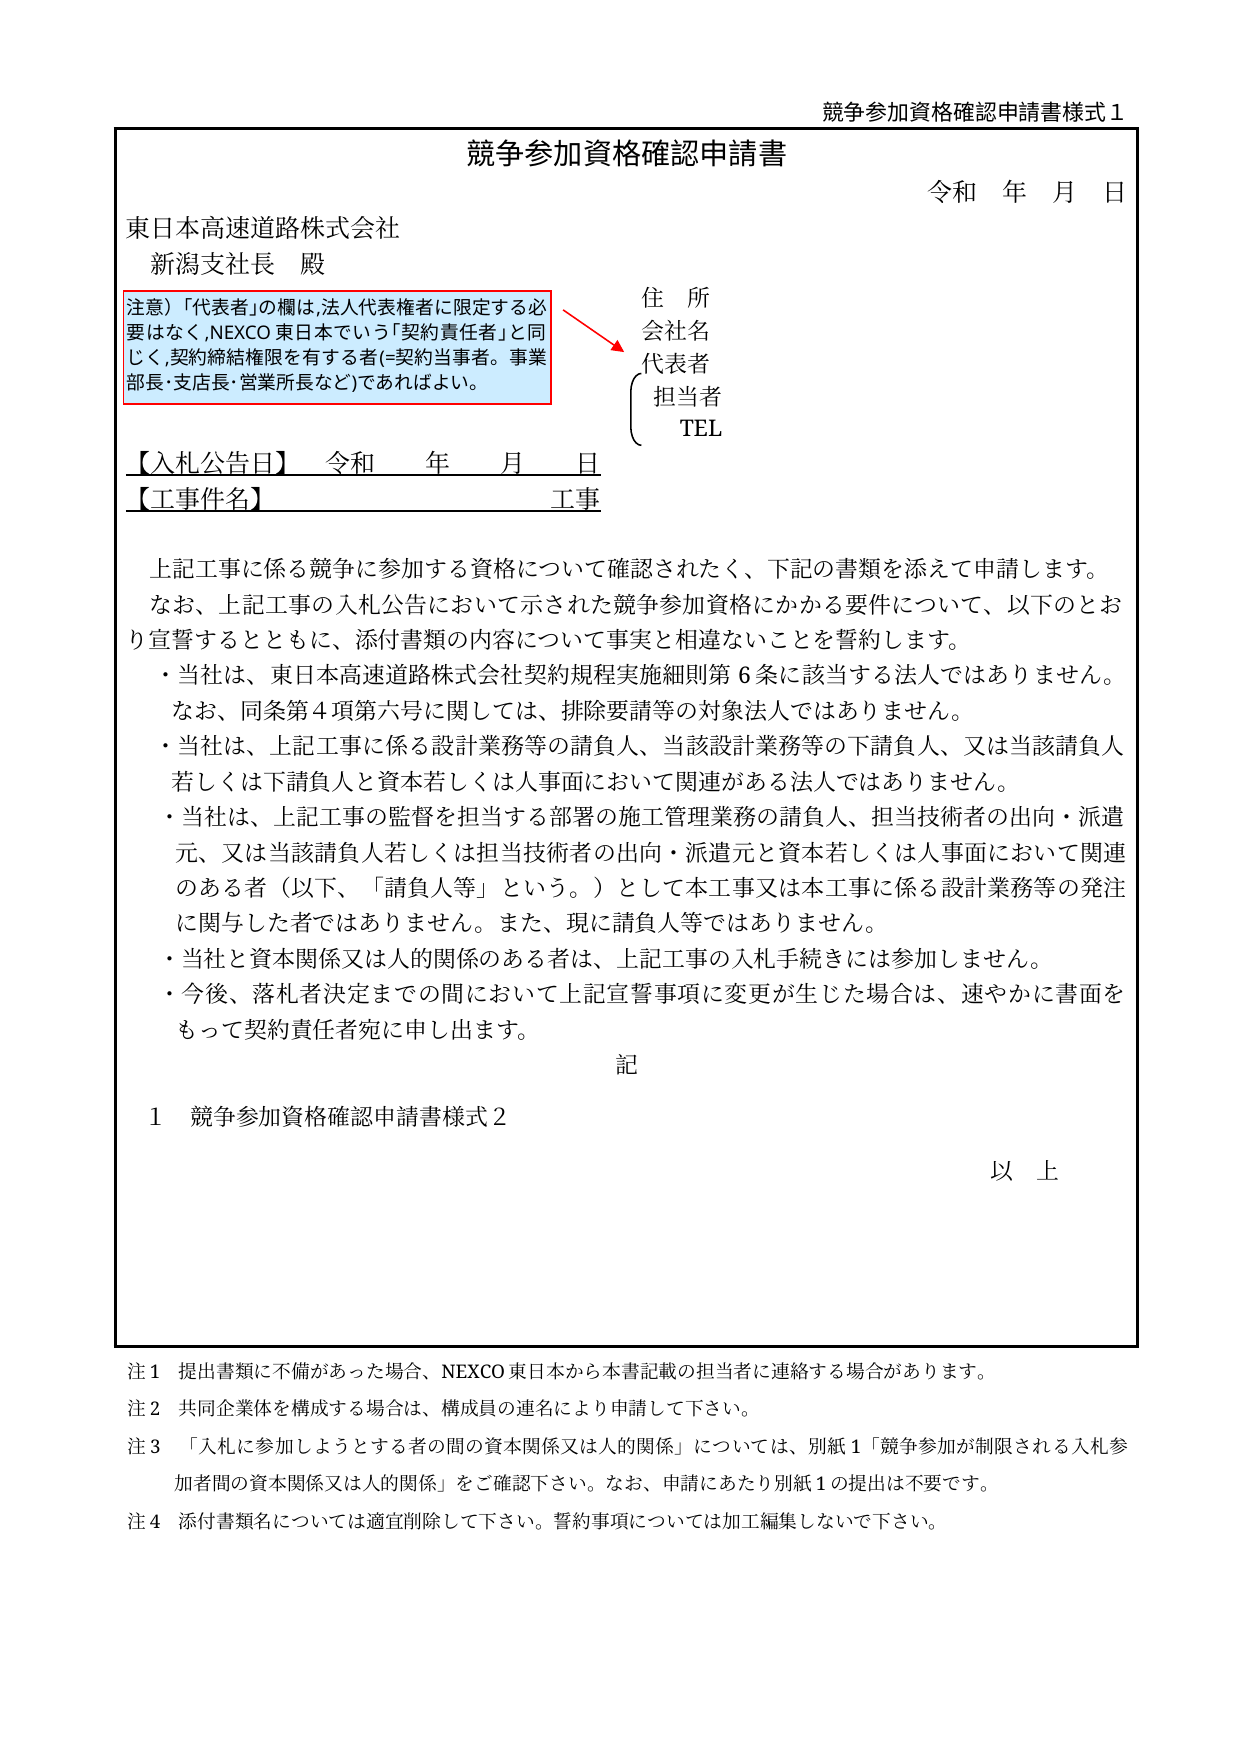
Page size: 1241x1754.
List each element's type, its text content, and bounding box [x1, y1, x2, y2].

text 注4 添付書類名については適宜削除して下さい。誓約事項については加工編集しないで下さい。 [127, 1498, 1128, 1536]
text 注3 「入札に参加しようとする者の間の資本関係又は人的関係」については、別紙1「競争参加が制限される入札参加者間の資本関係又は人的関係」をご確認下さい。なお、申請にあたり別紙1の提出は不要です。 [127, 1423, 1128, 1498]
text 注2 共同企業体を構成する場合は、構成員の連名により申請して下さい。 [127, 1386, 1128, 1423]
text 注1 提出書類に不備があった場合、NEXCO東日本から本書記載の担当者に連絡する場合があります。 [127, 1348, 1128, 1386]
table_header 競争参加資格確認申請書 令和 年 月 日 東日本高速道路株式会社 新潟支社長 殿 【入札公告日】 令和 年 月 日 【工事件名】 工事 上記工事に係る競争に参加する資格について確認されたく、下記の書類を添えて申請します。 なお、上記工事の入札公告において示された競争参加資格にかかる要件について、以下のとおり宣誓するとともに、添付書類の内容について事実と相違ないことを誓約します。 ・当社は、東日本高速道路株式会社契約規程実施細則第6条に該当する法人ではありません。なお、同条第４項第六号に関しては、排除要請等の対象法人ではありません。 ・当社は、上記工事に係る設計業務等の請負人、当該設計業務等の下請負人、又は当該請負人若しくは下請負人と資本若しくは人事面において関連がある法人ではありません。 ・当社は、上記工事の監督を担当する部署の施工管理業務の請負人、担当技術者の出向・派遣元、又は当該請負人若しくは担当技術者の出向・派遣元と資本若しくは人事面において関連のある者（以下、「請負人等」という。）として本工事又は本工事に係る設計業務等の発注に関与した者ではありません。また、現に請負人等ではありません。 ・当社と資本関係又は人的関係のある者は、上記工事の入札手続きには参加しません。 ・今後、落札者決定までの間において上記宣誓事項に変更が生じた場合は、速やかに書面をもって契約責任者宛に申し出ます。 記 １ 競争参加資格確認申請書様式２ 以 上 [117, 130, 1136, 1345]
text 競争参加資格確認申請書様式１ [115, 94, 1128, 127]
